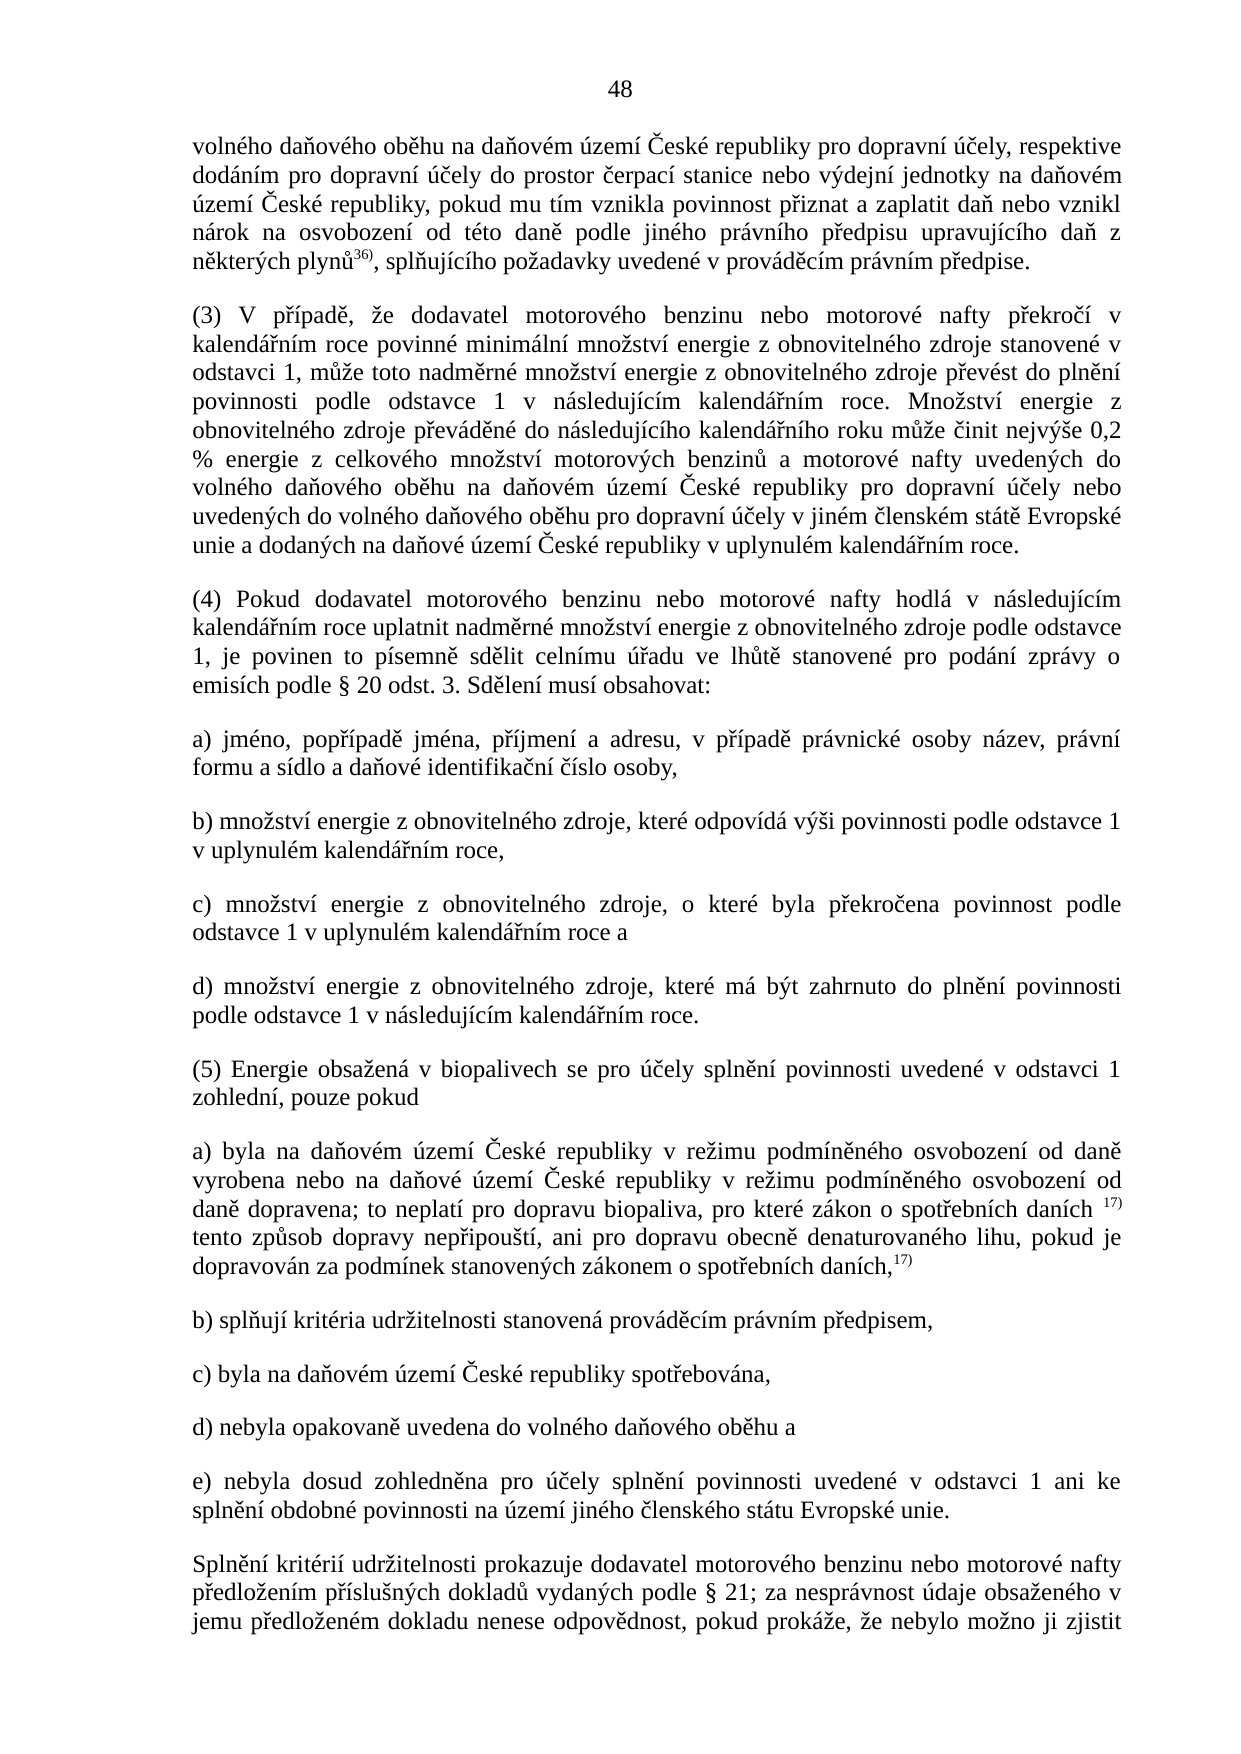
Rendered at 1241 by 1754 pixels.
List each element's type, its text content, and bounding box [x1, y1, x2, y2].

text c) byla na daňovém území České republiky spotřebována, [192, 1359, 1122, 1387]
text (4) Pokud dodavatel motorového benzinu nebo motorové nafty hodlá v následujícím kalendářním roce uplatnit nadměrné množství energie z obnovitelného zdroje podle odstavce 1, je povinen to písemně sdělit celnímu úřadu ve lhůtě stanovené pro podání zprávy o emisích podle § 20 odst. 3. Sdělení musí obsahovat: [192, 584, 1122, 699]
text (3) V případě, že dodavatel motorového benzinu nebo motorové nafty překročí v kalendářním roce povinné minimální množství energie z obnovitelného zdroje stanovené v odstavci 1, může toto nadměrné množství energie z obnovitelného zdroje převést do plnění povinnosti podle odstavce 1 v následujícím kalendářním roce. Množství energie z obnovitelného zdroje převáděné do následujícího kalendářního roku může činit nejvýše 0,2 % energie z celkového množství motorových benzinů a motorové nafty uvedených do volného daňového oběhu na daňovém území České republiky pro dopravní účely nebo uvedených do volného daňového oběhu pro dopravní účely v jiném členském státě Evropské unie a dodaných na daňové území České republiky v uplynulém kalendářním roce. [192, 300, 1122, 559]
text b) množství energie z obnovitelného zdroje, které odpovídá výši povinnosti podle odstavce 1 v uplynulém kalendářním roce, [192, 806, 1122, 864]
text d) nebyla opakovaně uvedena do volného daňového oběhu a [192, 1412, 1122, 1441]
text c) množství energie z obnovitelného zdroje, o které byla překročena povinnost podle odstavce 1 v uplynulém kalendářním roce a [192, 889, 1122, 946]
text b) splňují kritéria udržitelnosti stanovená prováděcím právním předpisem, [192, 1305, 1122, 1334]
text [192, 1549, 1122, 1635]
text a) byla na daňovém území České republiky v režimu podmíněného osvobození od daně vyrobena nebo na daňové území České republiky v režimu podmíněného osvobození od daně dopravena; to neplatí pro dopravu biopaliva, pro které zákon o spotřebních daních 17) tento způsob dopravy nepřipouští, ani pro dopravu obecně denaturovaného lihu, pokud je dopravován za podmínek stanovených zákonem o spotřebních daních,17) [192, 1136, 1122, 1280]
text a) jméno, popřípadě jména, příjmení a adresu, v případě právnické osoby název, právní formu a sídlo a daňové identifikační číslo osoby, [192, 724, 1122, 781]
text (5) Energie obsažená v biopalivech se pro účely splnění povinnosti uvedené v odstavci 1 zohlední, pouze pokud [192, 1054, 1122, 1111]
text d) množství energie z obnovitelného zdroje, které má být zahrnuto do plnění povinnosti podle odstavce 1 v následujícím kalendářním roce. [192, 971, 1122, 1029]
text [192, 131, 1122, 275]
text e) nebyla dosud zohledněna pro účely splnění povinnosti uvedené v odstavci 1 ani ke splnění obdobné povinnosti na území jiného členského státu Evropské unie. [192, 1466, 1122, 1524]
